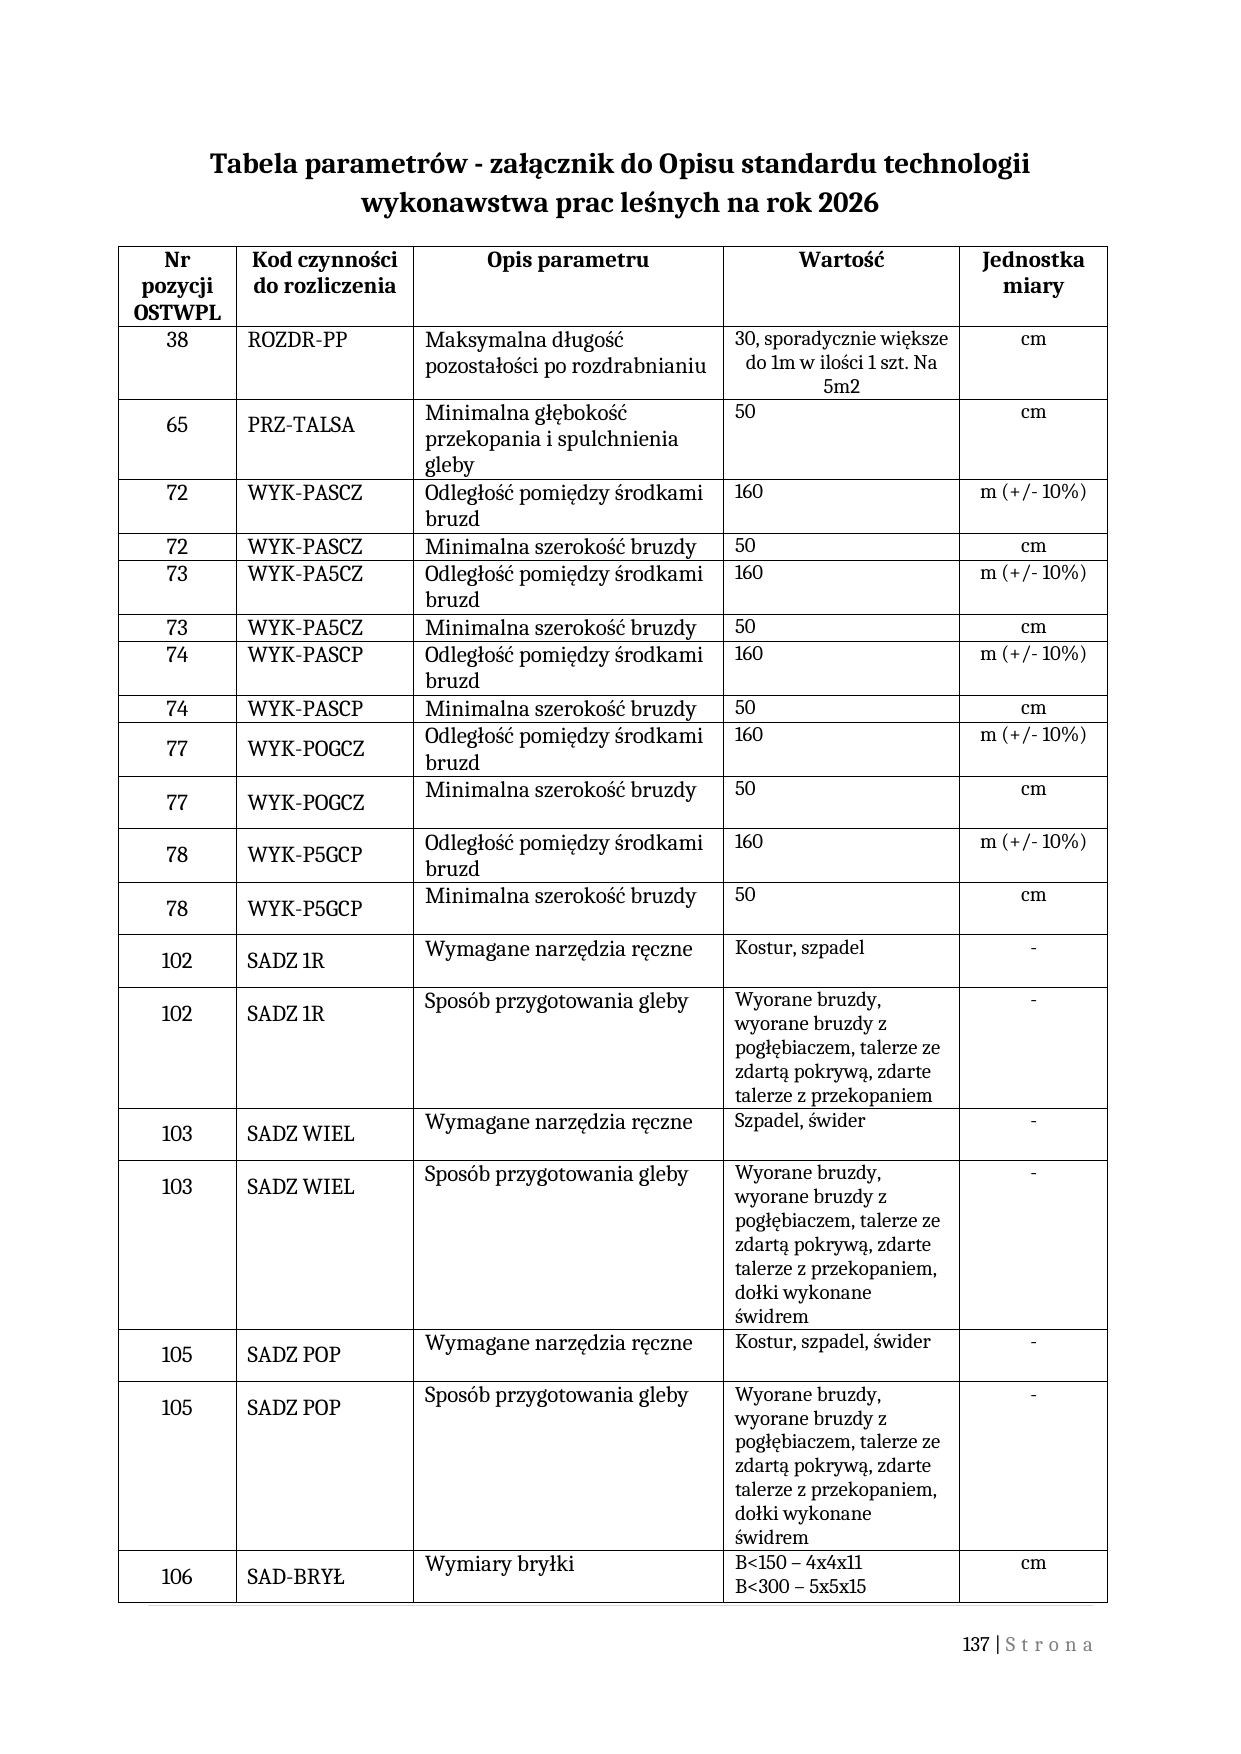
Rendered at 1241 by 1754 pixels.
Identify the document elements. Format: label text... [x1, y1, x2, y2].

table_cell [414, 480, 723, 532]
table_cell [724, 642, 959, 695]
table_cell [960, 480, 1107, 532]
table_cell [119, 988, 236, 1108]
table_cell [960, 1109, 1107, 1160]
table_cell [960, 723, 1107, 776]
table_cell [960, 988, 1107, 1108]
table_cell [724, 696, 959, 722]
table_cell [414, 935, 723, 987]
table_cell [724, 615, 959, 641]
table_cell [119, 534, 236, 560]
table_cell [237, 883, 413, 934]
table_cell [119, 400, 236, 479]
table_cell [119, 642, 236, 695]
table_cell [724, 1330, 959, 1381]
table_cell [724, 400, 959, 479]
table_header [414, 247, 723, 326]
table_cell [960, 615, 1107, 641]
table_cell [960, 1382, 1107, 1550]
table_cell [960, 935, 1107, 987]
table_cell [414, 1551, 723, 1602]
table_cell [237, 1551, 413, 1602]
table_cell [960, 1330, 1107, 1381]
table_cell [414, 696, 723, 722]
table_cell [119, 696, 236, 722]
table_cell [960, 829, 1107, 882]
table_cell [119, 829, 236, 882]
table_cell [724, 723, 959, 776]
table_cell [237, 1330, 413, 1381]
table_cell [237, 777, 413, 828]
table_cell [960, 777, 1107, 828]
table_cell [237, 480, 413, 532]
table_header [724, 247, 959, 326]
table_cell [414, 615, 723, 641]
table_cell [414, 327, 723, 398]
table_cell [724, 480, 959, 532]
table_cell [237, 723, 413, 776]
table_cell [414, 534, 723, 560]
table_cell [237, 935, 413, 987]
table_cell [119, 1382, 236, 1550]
text Tabela parametrów - załącznik do Opisu standardu technologii wykonawstwa prac leśnych na rok 2026 [148, 148, 1093, 220]
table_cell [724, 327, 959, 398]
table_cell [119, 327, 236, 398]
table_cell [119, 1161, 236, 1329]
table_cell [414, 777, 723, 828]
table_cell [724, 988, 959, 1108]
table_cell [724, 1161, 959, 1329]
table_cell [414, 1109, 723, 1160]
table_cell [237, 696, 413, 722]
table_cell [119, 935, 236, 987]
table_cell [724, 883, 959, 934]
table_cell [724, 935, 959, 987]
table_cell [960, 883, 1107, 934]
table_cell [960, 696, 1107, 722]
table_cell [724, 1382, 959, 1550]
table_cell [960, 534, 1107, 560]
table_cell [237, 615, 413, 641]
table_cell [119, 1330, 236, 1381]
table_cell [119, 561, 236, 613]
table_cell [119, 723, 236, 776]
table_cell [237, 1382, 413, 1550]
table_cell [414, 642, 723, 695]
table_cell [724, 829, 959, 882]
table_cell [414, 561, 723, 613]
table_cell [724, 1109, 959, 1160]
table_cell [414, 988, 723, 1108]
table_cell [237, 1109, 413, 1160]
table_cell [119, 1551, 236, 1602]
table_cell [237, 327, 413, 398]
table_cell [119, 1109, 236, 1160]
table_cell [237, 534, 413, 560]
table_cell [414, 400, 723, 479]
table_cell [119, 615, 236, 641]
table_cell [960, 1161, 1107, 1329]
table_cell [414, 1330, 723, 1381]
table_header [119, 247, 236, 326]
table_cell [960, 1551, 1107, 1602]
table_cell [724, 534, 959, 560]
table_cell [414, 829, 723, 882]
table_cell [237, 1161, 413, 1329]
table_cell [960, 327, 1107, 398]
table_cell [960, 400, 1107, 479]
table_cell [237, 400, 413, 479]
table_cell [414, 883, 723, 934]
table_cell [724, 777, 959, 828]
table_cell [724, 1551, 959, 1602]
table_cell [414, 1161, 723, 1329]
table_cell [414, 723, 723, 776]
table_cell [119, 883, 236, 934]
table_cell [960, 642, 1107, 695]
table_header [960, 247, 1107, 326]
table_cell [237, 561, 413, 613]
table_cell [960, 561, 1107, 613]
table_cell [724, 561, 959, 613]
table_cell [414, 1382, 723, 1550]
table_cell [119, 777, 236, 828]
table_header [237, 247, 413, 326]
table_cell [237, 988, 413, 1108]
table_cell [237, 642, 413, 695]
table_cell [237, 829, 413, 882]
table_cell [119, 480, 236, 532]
